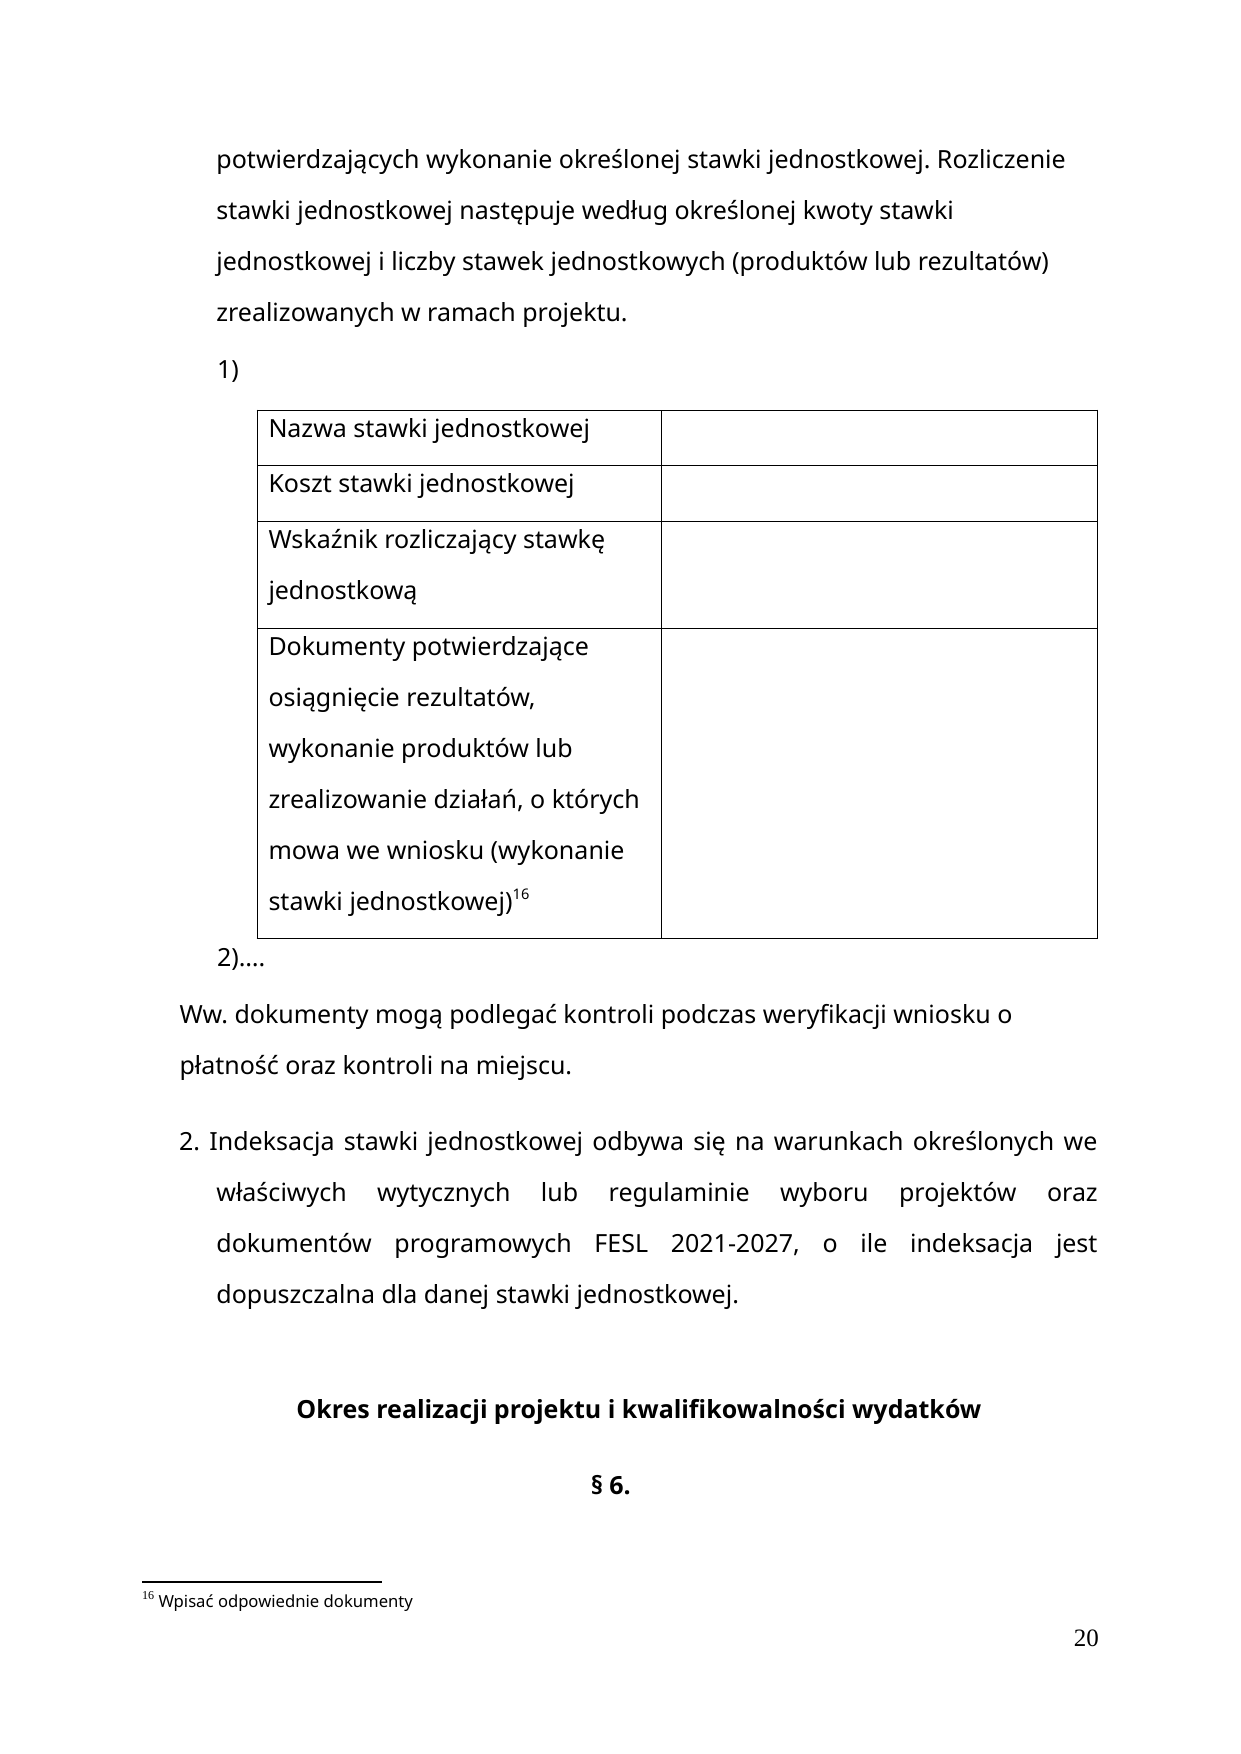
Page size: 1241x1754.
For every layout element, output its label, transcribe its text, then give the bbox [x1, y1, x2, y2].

text 2. Indeksacja stawki jednostkowej odbywa się na warunkach określonych we właściwych wytycznych lub regulaminie wyboru projektów oraz dokumentów programowych FESL 2021-2027, o ile indeksacja jest dopuszczalna dla danej stawki jednostkowej. [179, 1124, 1098, 1311]
table_cell Koszt stawki jednostkowej [258, 466, 661, 521]
table_cell Wskaźnik rozliczający stawkę jednostkową [258, 522, 661, 627]
table_cell [662, 466, 1097, 521]
table_header [662, 411, 1097, 465]
table_cell Dokumenty potwierdzające osiągnięcie rezultatów, wykonanie produktów lub zrealizowanie działań, o których mowa we wniosku (wykonanie stawki jednostkowej) [258, 629, 661, 938]
text Ww. dokumenty mogą podlegać kontroli podczas weryfikacji wniosku o płatność oraz kontroli na miejscu. [179, 997, 1098, 1082]
table_cell [662, 522, 1097, 627]
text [179, 142, 1098, 329]
table_header Nazwa stawki jednostkowej [258, 411, 661, 465]
table_cell [662, 629, 1097, 938]
text Okres realizacji projektu i kwalifikowalności wydatków [179, 1391, 1098, 1425]
text 1) [217, 352, 1098, 386]
text 2)…. [217, 939, 1098, 973]
